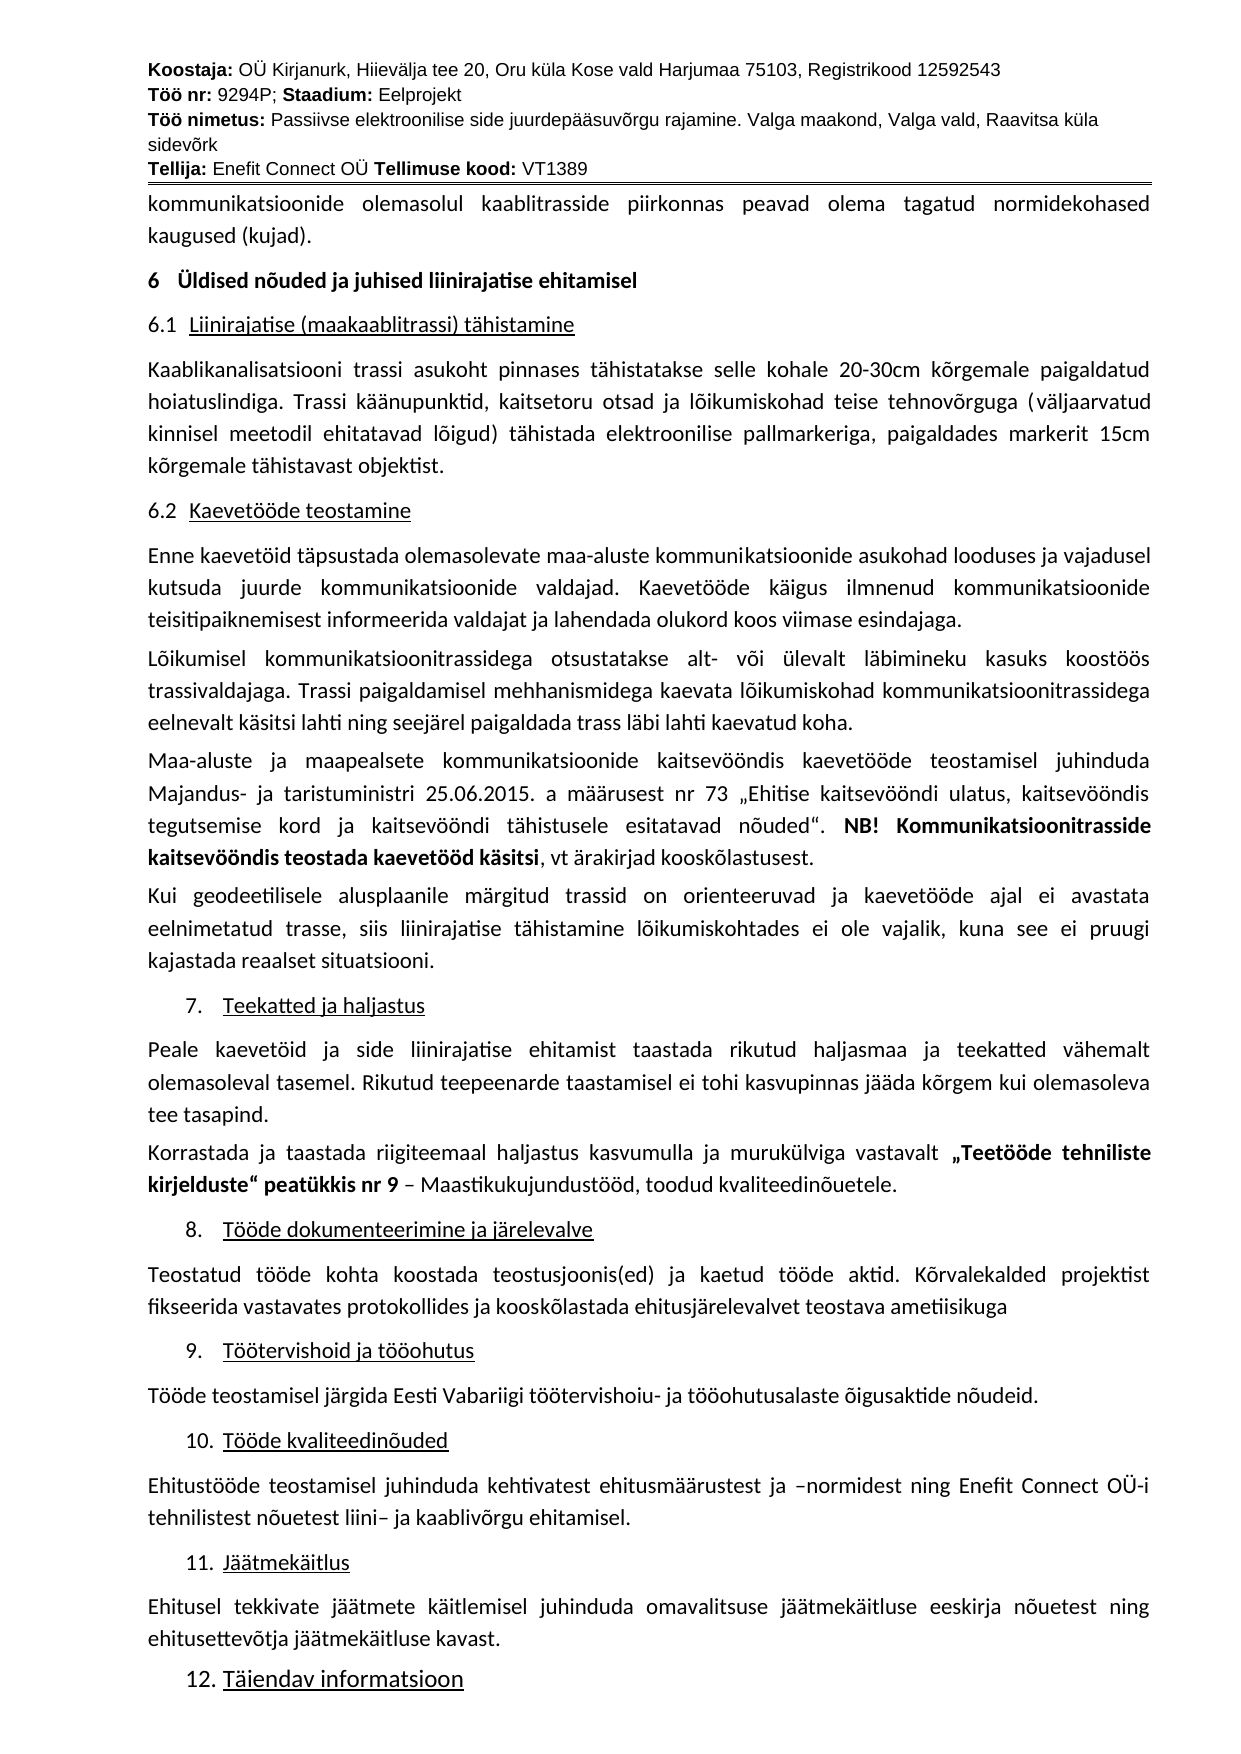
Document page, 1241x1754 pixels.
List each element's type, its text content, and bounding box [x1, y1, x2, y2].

text Ehitusel tekkivate jäätmete käitlemisel juhinduda omavalitsuse jäätmekäitluse eeskirja nõuetest ning ehitusettevõtja jäätmekäitluse kavast. [148, 1592, 1152, 1652]
subtitle Liinirajatise (maakaablitrassi) tähistamine [148, 310, 1152, 338]
text Maa-aluste ja maapealsete kommunikatsioonide kaitsevööndis kaevetööde teostamisel juhinduda Majandus- ja taristuministri 25.06.2015. a määrusest nr 73 „Ehitise kaitsevööndi ulatus, kaitsevööndis tegutsemise kord ja kaitsevööndi tähistusele esitatavad nõuded“. NB! Kommunikatsioonitrasside kaitsevööndis teostada kaevetööd käsitsi, vt ärakirjad kooskõlastusest. [148, 747, 1152, 871]
text Tööde teostamisel järgida Eesti Vabariigi töötervishoiu- ja tööohutusalaste õigusaktide nõudeid. [148, 1381, 1152, 1409]
text Korrastada ja taastada riigiteemaal haljastus kasvumulla ja murukülviga vastavalt „Teetööde tehniliste kirjelduste“ peatükkis nr 9 – Maastikukujundustööd, toodud kvaliteedinõuetele. [148, 1138, 1152, 1198]
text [148, 189, 1152, 249]
subtitle Tööde dokumenteerimine ja järelevalve [185, 1215, 1152, 1243]
text Kaablikanalisatsiooni trassi asukoht pinnases tähistatakse selle kohale 20-30cm kõrgemale paigaldatud hoiatuslindiga. Trassi käänupunktid, kaitsetoru otsad ja lõikumiskohad teise tehnovõrguga (väljaarvatud kinnisel meetodil ehitatavad lõigud) tähistada elektroonilise pallmarkeriga, paigaldades markerit 15cm kõrgemale tähistavast objektist. [148, 355, 1152, 480]
text Lõikumisel kommunikatsioonitrassidega otsustatakse alt- või ülevalt läbimineku kasuks koostöös trassivaldajaga. Trassi paigaldamisel mehhanismidega kaevata lõikumiskohad kommunikatsioonitrassidega eelnevalt käsitsi lahti ning seejärel paigaldada trass läbi lahti kaevatud koha. [148, 644, 1152, 736]
text Teostatud tööde kohta koostada teostusjoonis(ed) ja kaetud tööde aktid. Kõrvalekalded projektist fikseerida vastavates protokollides ja kooskõlastada ehitusjärelevalvet teostava ametiisikuga [148, 1260, 1152, 1320]
subtitle Töötervishoid ja tööohutus [185, 1337, 1152, 1365]
subtitle Üldised nõuded ja juhised liinirajatise ehitamisel [148, 266, 1152, 294]
text Peale kaevetöid ja side liinirajatise ehitamist taastada rikutud haljasmaa ja teekatted vähemalt olemasoleval tasemel. Rikutud teepeenarde taastamisel ei tohi kasvupinnas jääda kõrgem kui olemasoleva tee tasapind. [148, 1035, 1152, 1128]
subtitle Kaevetööde teostamine [148, 496, 1152, 524]
text Ehitustööde teostamisel juhinduda kehtivatest ehitusmäärustest ja –normidest ning Enefit Connect OÜ-i tehnilistest nõuetest liini– ja kaablivõrgu ehitamisel. [148, 1471, 1152, 1531]
subtitle Tööde kvaliteedinõuded [185, 1426, 1152, 1454]
text Enne kaevetöid täpsustada olemasolevate maa-aluste kommunikatsioonide asukohad looduses ja vajadusel kutsuda juurde kommunikatsioonide valdajad. Kaevetööde käigus ilmnenud kommunikatsioonide teisitipaiknemisest informeerida valdajat ja lahendada olukord koos viimase esindajaga. [148, 541, 1152, 633]
subtitle Teekatted ja haljastus [185, 991, 1152, 1019]
subtitle Jäätmekäitlus [185, 1548, 1152, 1576]
text Kui geodeetilisele alusplaanile märgitud trassid on orienteeruvad ja kaevetööde ajal ei avastata eelnimetatud trasse, siis liinirajatise tähistamine lõikumiskohtades ei ole vajalik, kuna see ei pruugi kajastada reaalset situatsiooni. [148, 882, 1152, 974]
list Täiendav informatsioon [185, 1663, 1152, 1693]
